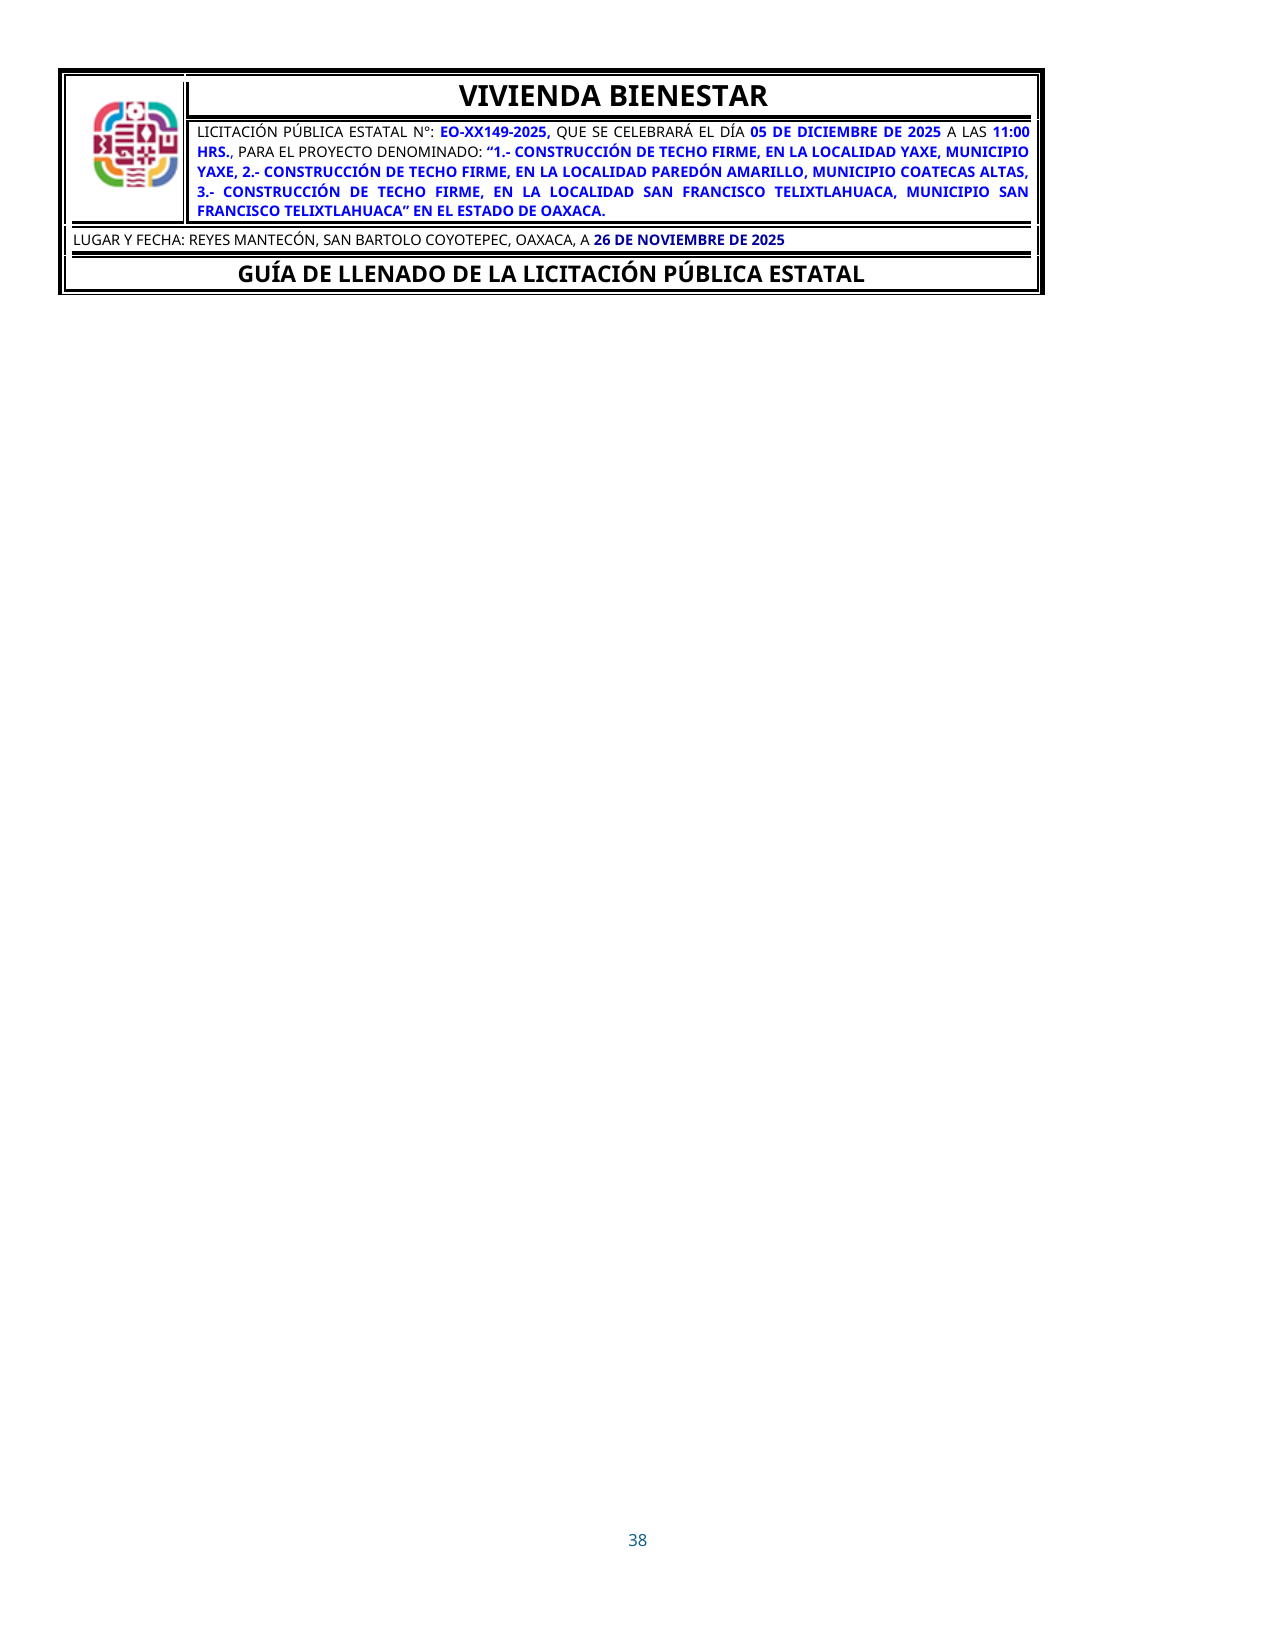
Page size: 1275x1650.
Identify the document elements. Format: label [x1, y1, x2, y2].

picture [184, 93, 189, 193]
picture [82, 93, 183, 193]
